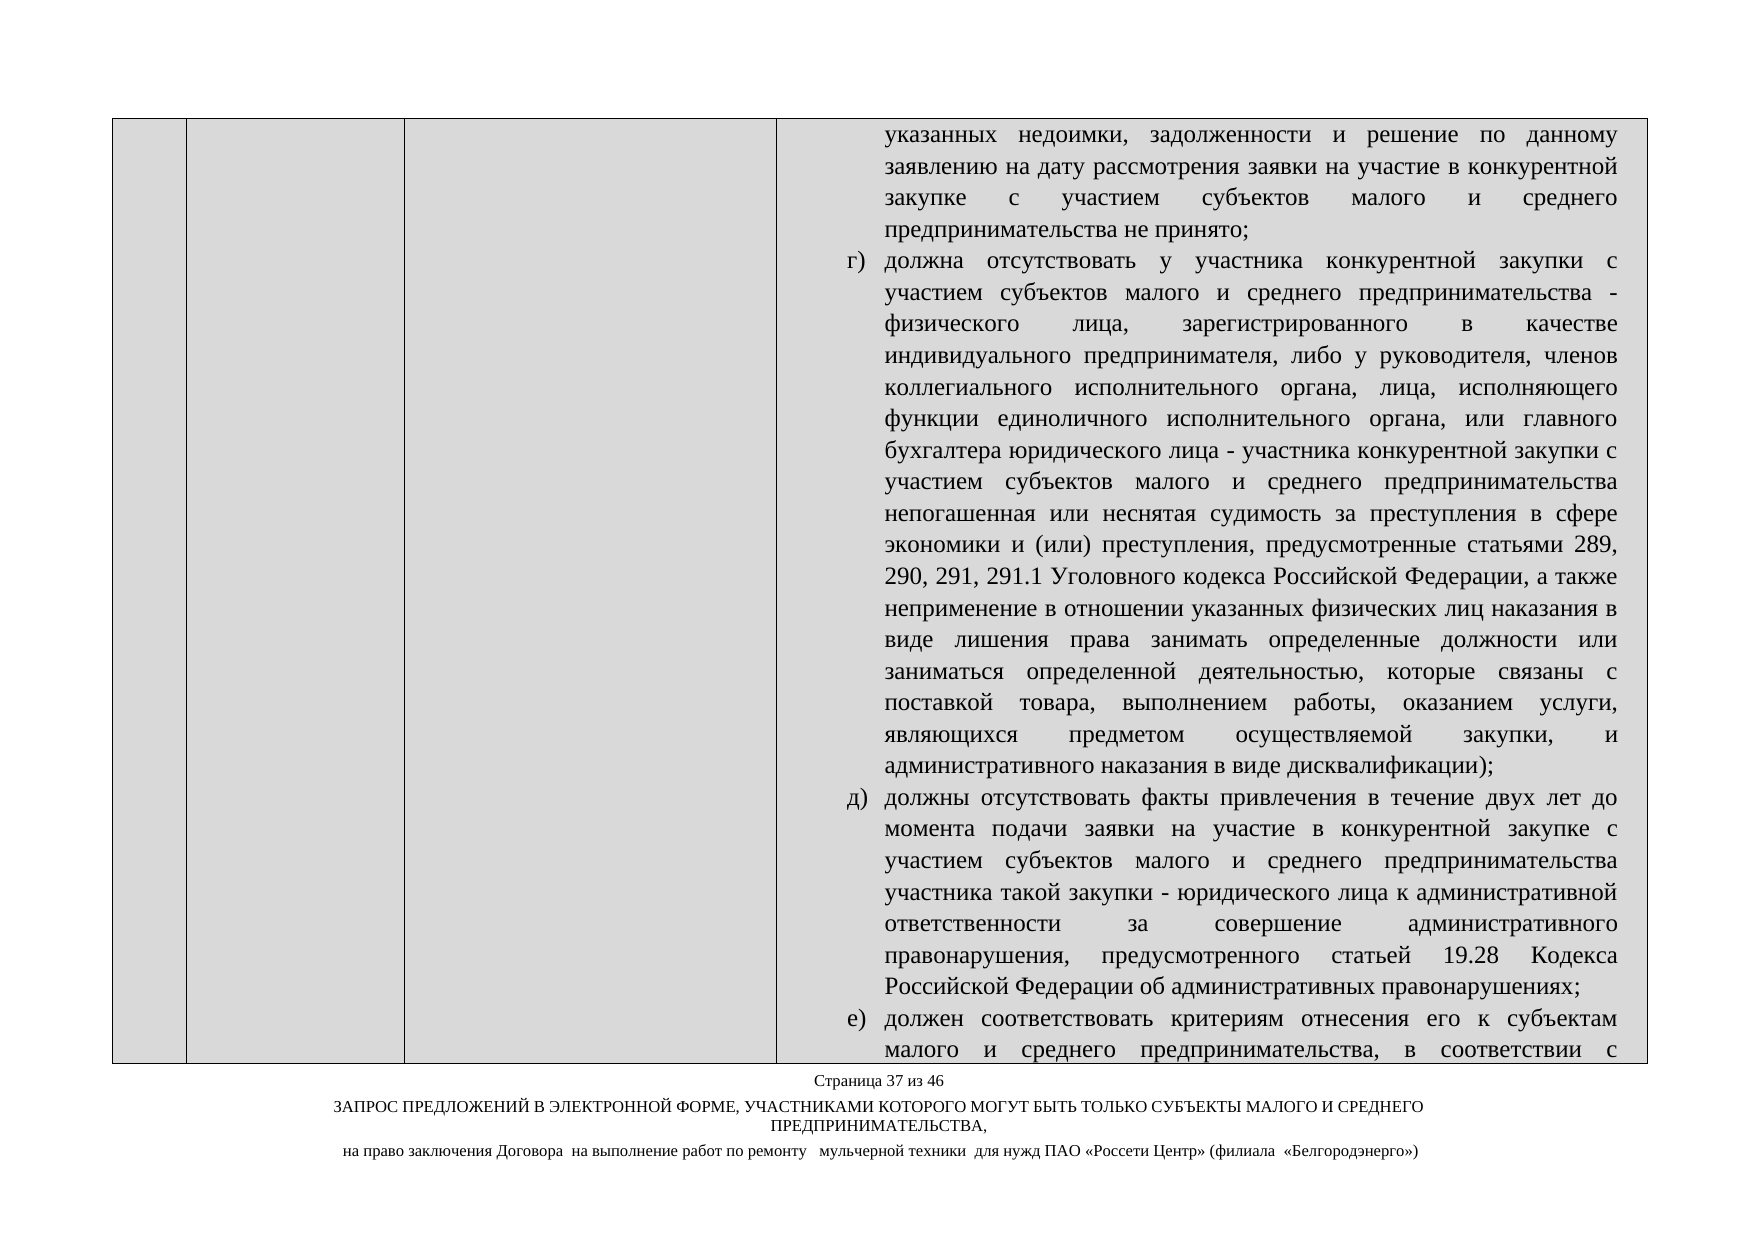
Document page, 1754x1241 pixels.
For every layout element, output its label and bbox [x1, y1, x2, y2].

table_cell [405, 119, 776, 1063]
table_cell [777, 119, 1647, 1063]
table_cell [113, 119, 186, 1063]
table_cell [187, 119, 404, 1063]
